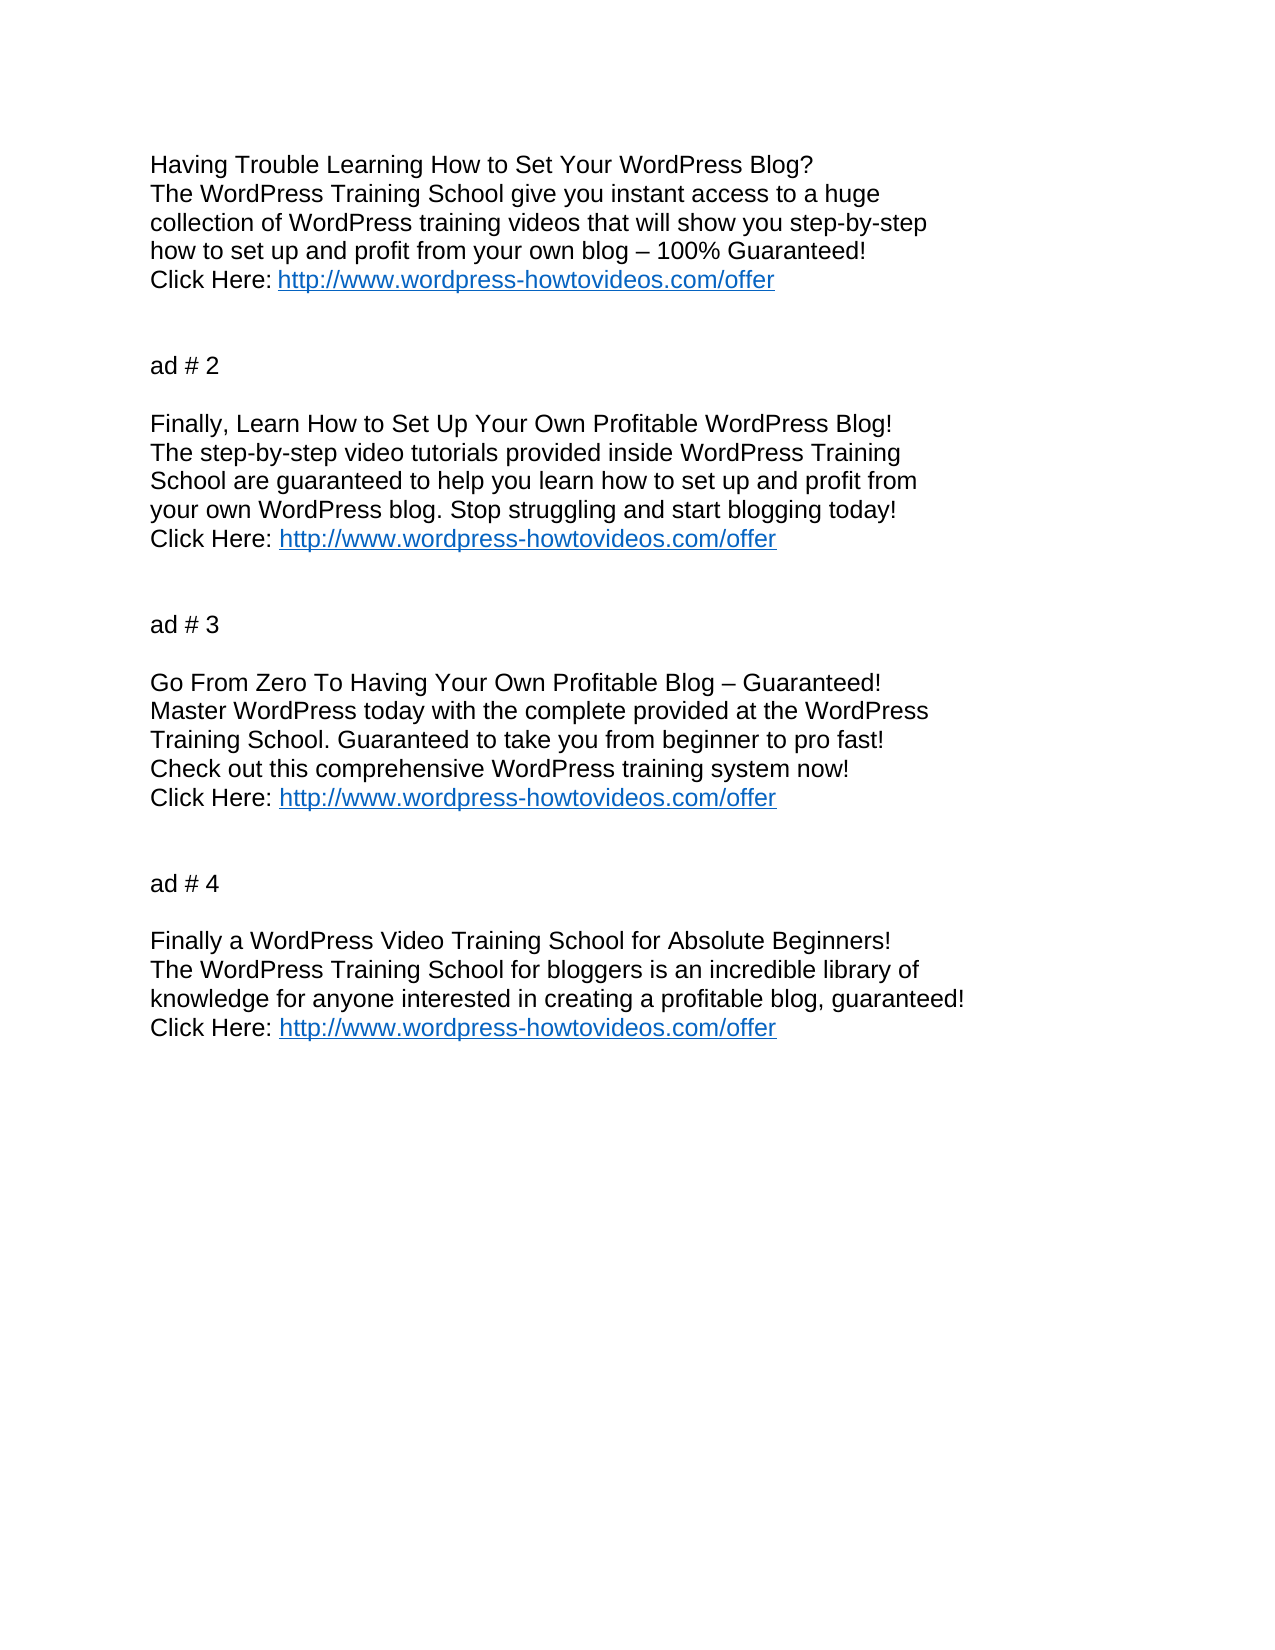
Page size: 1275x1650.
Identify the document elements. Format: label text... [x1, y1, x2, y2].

text Check out this comprehensive WordPress training system now! [150, 754, 1125, 782]
text collection of WordPress training videos that will show you step-by-step [150, 207, 1125, 236]
text Click Here: http://www.wordpress-howtovideos.com/offer [150, 1012, 1125, 1041]
text ad # 3 [150, 610, 1125, 639]
text The WordPress Training School give you instant access to a huge [150, 179, 1125, 207]
text ad # 4 [150, 869, 1125, 897]
text Click Here: http://www.wordpress-howtovideos.com/offer [150, 782, 1125, 811]
text Click Here: http://www.wordpress-howtovideos.com/offer [150, 265, 1125, 294]
text how to set up and profit from your own blog – 100% Guaranteed! [150, 236, 1125, 265]
text Having Trouble Learning How to Set Your WordPress Blog? [150, 150, 1125, 179]
text The WordPress Training School for bloggers is an incredible library of knowledge for anyone interested in creating a profitable blog, guaranteed! [150, 955, 1125, 1012]
text Training School. Guaranteed to take you from beginner to pro fast! [150, 725, 1125, 754]
text The step-by-step video tutorials provided inside WordPress Training [150, 437, 1125, 466]
text your own WordPress blog. Stop struggling and start blogging today! [150, 495, 1125, 524]
text Go From Zero To Having Your Own Profitable Blog – Guaranteed! [150, 667, 1125, 696]
text School are guaranteed to help you learn how to set up and profit from [150, 466, 1125, 495]
text Master WordPress today with the complete provided at the WordPress [150, 696, 1125, 725]
text Click Here: http://www.wordpress-howtovideos.com/offer [150, 524, 1125, 552]
text ad # 2 [150, 351, 1125, 380]
text Finally, Learn How to Set Up Your Own Profitable WordPress Blog! [150, 409, 1125, 437]
text Finally a WordPress Video Training School for Absolute Beginners! [150, 926, 1125, 955]
